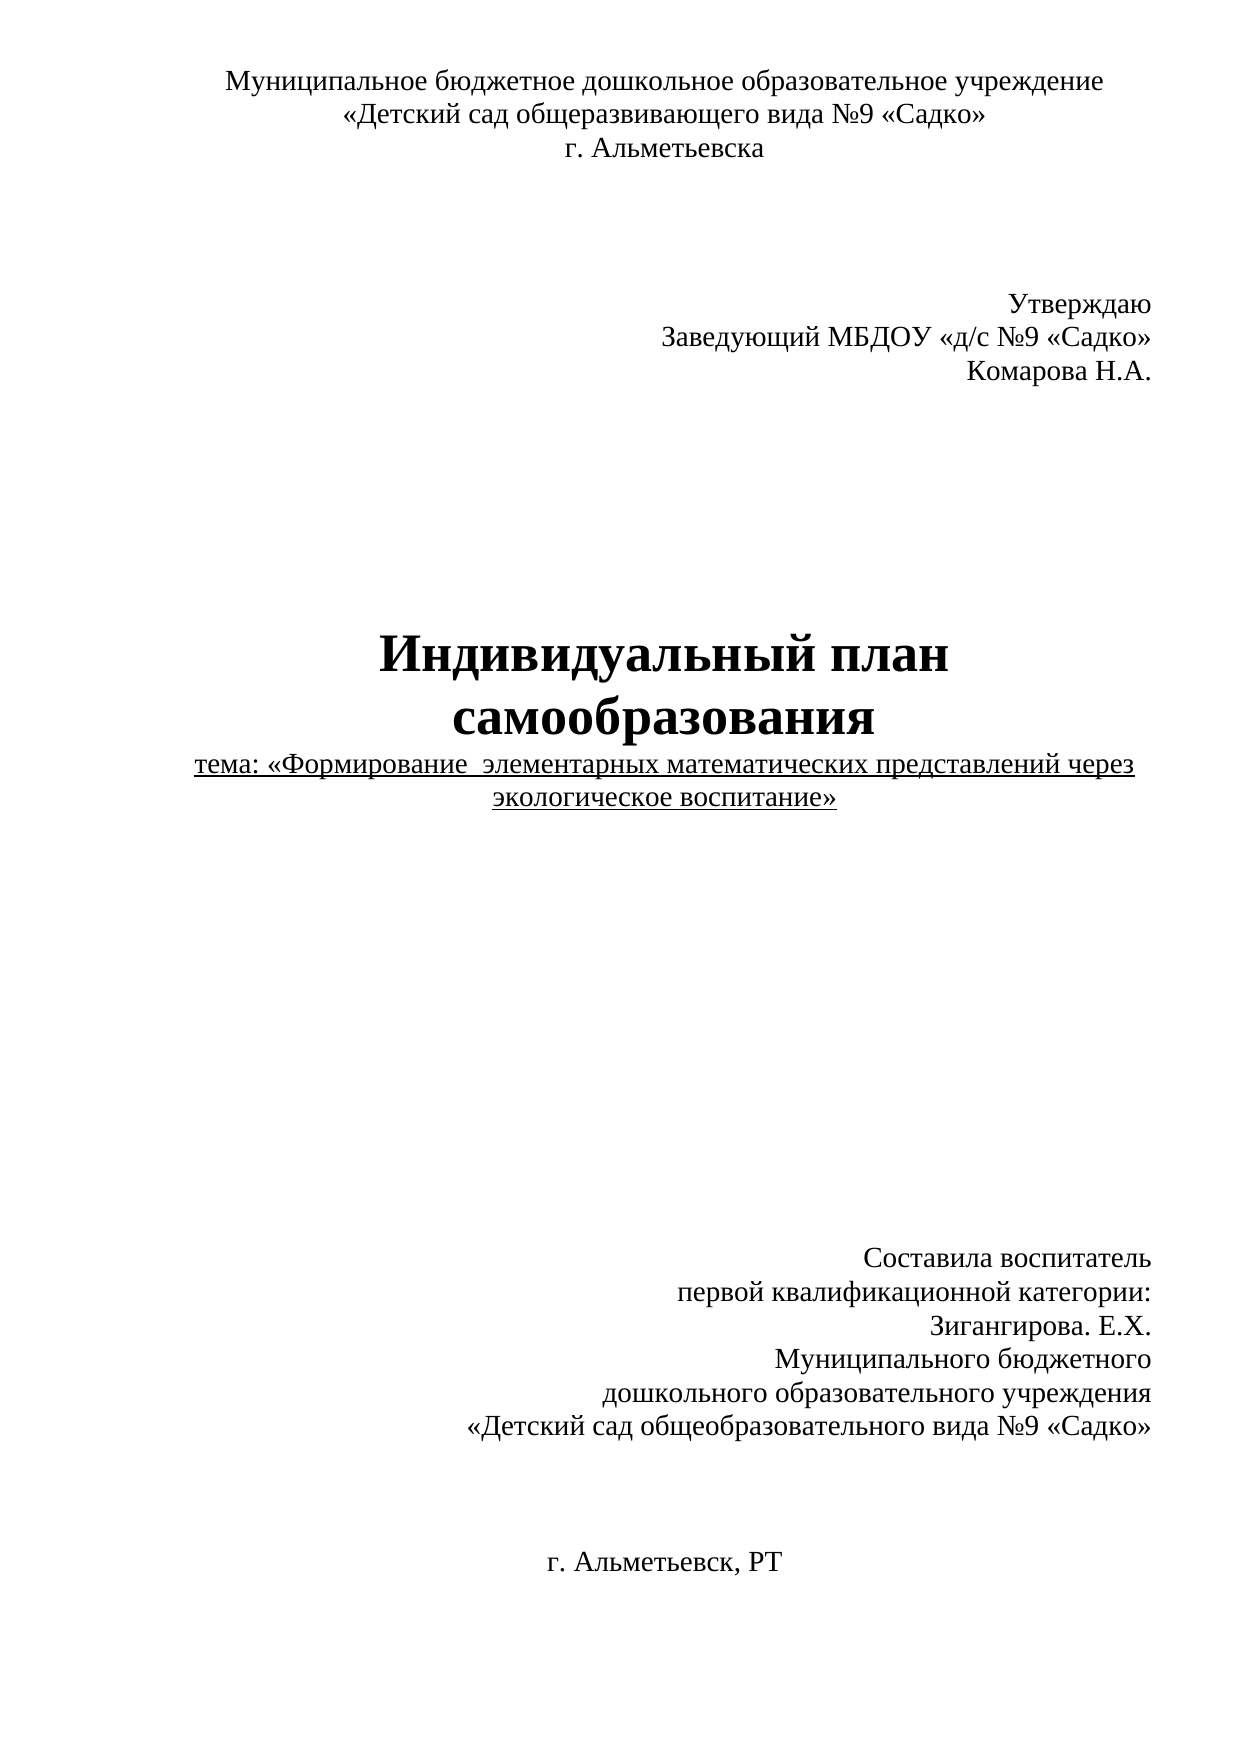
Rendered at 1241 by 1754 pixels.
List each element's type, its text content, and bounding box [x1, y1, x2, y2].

text Муниципального бюджетного [177, 1341, 1152, 1375]
text Заведующий МБДОУ «д/с №9 «Садко» [177, 319, 1152, 353]
text Комарова Н.А. [177, 353, 1152, 387]
text дошкольного образовательного учреждения [177, 1375, 1152, 1408]
text Утверждаю [177, 286, 1152, 319]
text тема: «Формирование элементарных математических представлений через экологическое воспитание» [177, 746, 1152, 813]
text первой квалификационной категории: [177, 1274, 1152, 1308]
text Индивидуальный план самообразования [177, 621, 1152, 746]
text г. Альметьевска [177, 130, 1152, 164]
text «Детский сад общеобразовательного вида №9 «Садко» [177, 1408, 1152, 1442]
text Муниципальное бюджетное дошкольное образовательное учреждение «Детский сад общеразвивающего вида №9 «Садко» [177, 63, 1152, 130]
text Зигангирова. Е.Х. [177, 1308, 1152, 1341]
text г. Альметьевск, РТ [177, 1544, 1152, 1578]
text Составила воспитатель [177, 1241, 1152, 1274]
